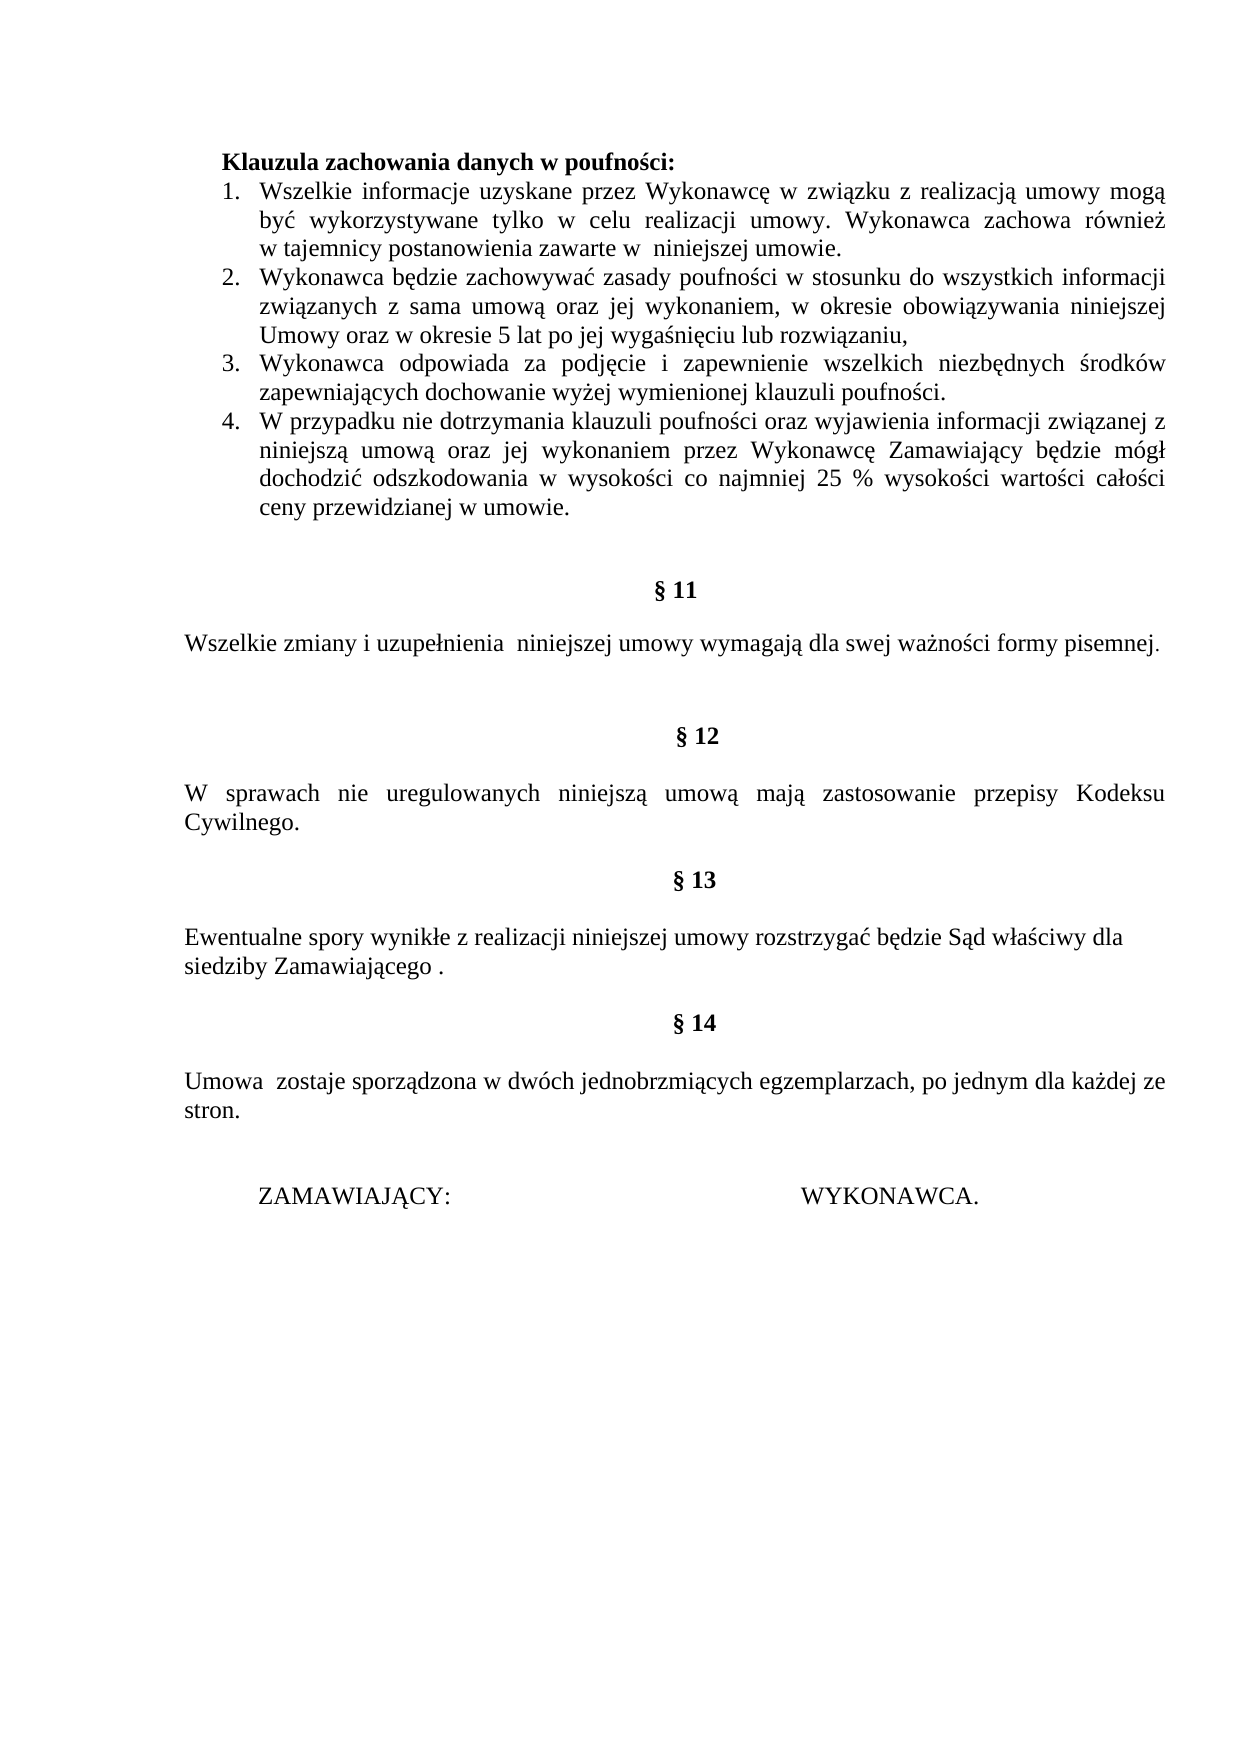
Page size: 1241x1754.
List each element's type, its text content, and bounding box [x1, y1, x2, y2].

subtitle § 11 [184, 575, 1167, 603]
list Wykonawca będzie zachowywać zasady poufności w stosunku do wszystkich informacji związanych z sama umową oraz jej wykonaniem, w okresie obowiązywania niniejszej Umowy oraz w okresie 5 lat po jej wygaśnięciu lub rozwiązaniu, [222, 262, 1167, 348]
text Klauzula zachowania danych w poufności: [222, 147, 1167, 176]
list Wszelkie informacje uzyskane przez Wykonawcę w związku z realizacją umowy mogą być wykorzystywane tylko w celu realizacji umowy. Wykonawca zachowa również w tajemnicy postanowienia zawarte w niniejszej umowie. [222, 176, 1167, 262]
text § 12 [222, 721, 1167, 750]
text Ewentualne spory wynikłe z realizacji niniejszej umowy rozstrzygać będzie Sąd właściwy dla siedziby Zamawiającego . [184, 922, 1167, 980]
text W sprawach nie uregulowanych niniejszą umową mają zastosowanie przepisy Kodeksu Cywilnego. [184, 778, 1167, 836]
text § 13 [222, 865, 1167, 893]
list Wykonawca odpowiada za podjęcie i zapewnienie wszelkich niezbędnych środków zapewniających dochowanie wyżej wymienionej klauzuli poufności. [222, 348, 1167, 406]
text § 14 [222, 1008, 1167, 1037]
list W przypadku nie dotrzymania klauzuli poufności oraz wyjawienia informacji związanej z niniejszą umową oraz jej wykonaniem przez Wykonawcę Zamawiający będzie mógł dochodzić odszkodowania w wysokości co najmniej 25 % wysokości wartości całości ceny przewidzianej w umowie. [222, 406, 1167, 521]
text ZAMAWIAJĄCY: WYKONAWCA. [258, 1181, 1167, 1210]
text Umowa zostaje sporządzona w dwóch jednobrzmiących egzemplarzach, po jednym dla każdej ze stron. [184, 1066, 1167, 1123]
subtitle Wszelkie zmiany i uzupełnienia niniejszej umowy wymagają dla swej ważności formy pisemnej. [184, 628, 1167, 657]
